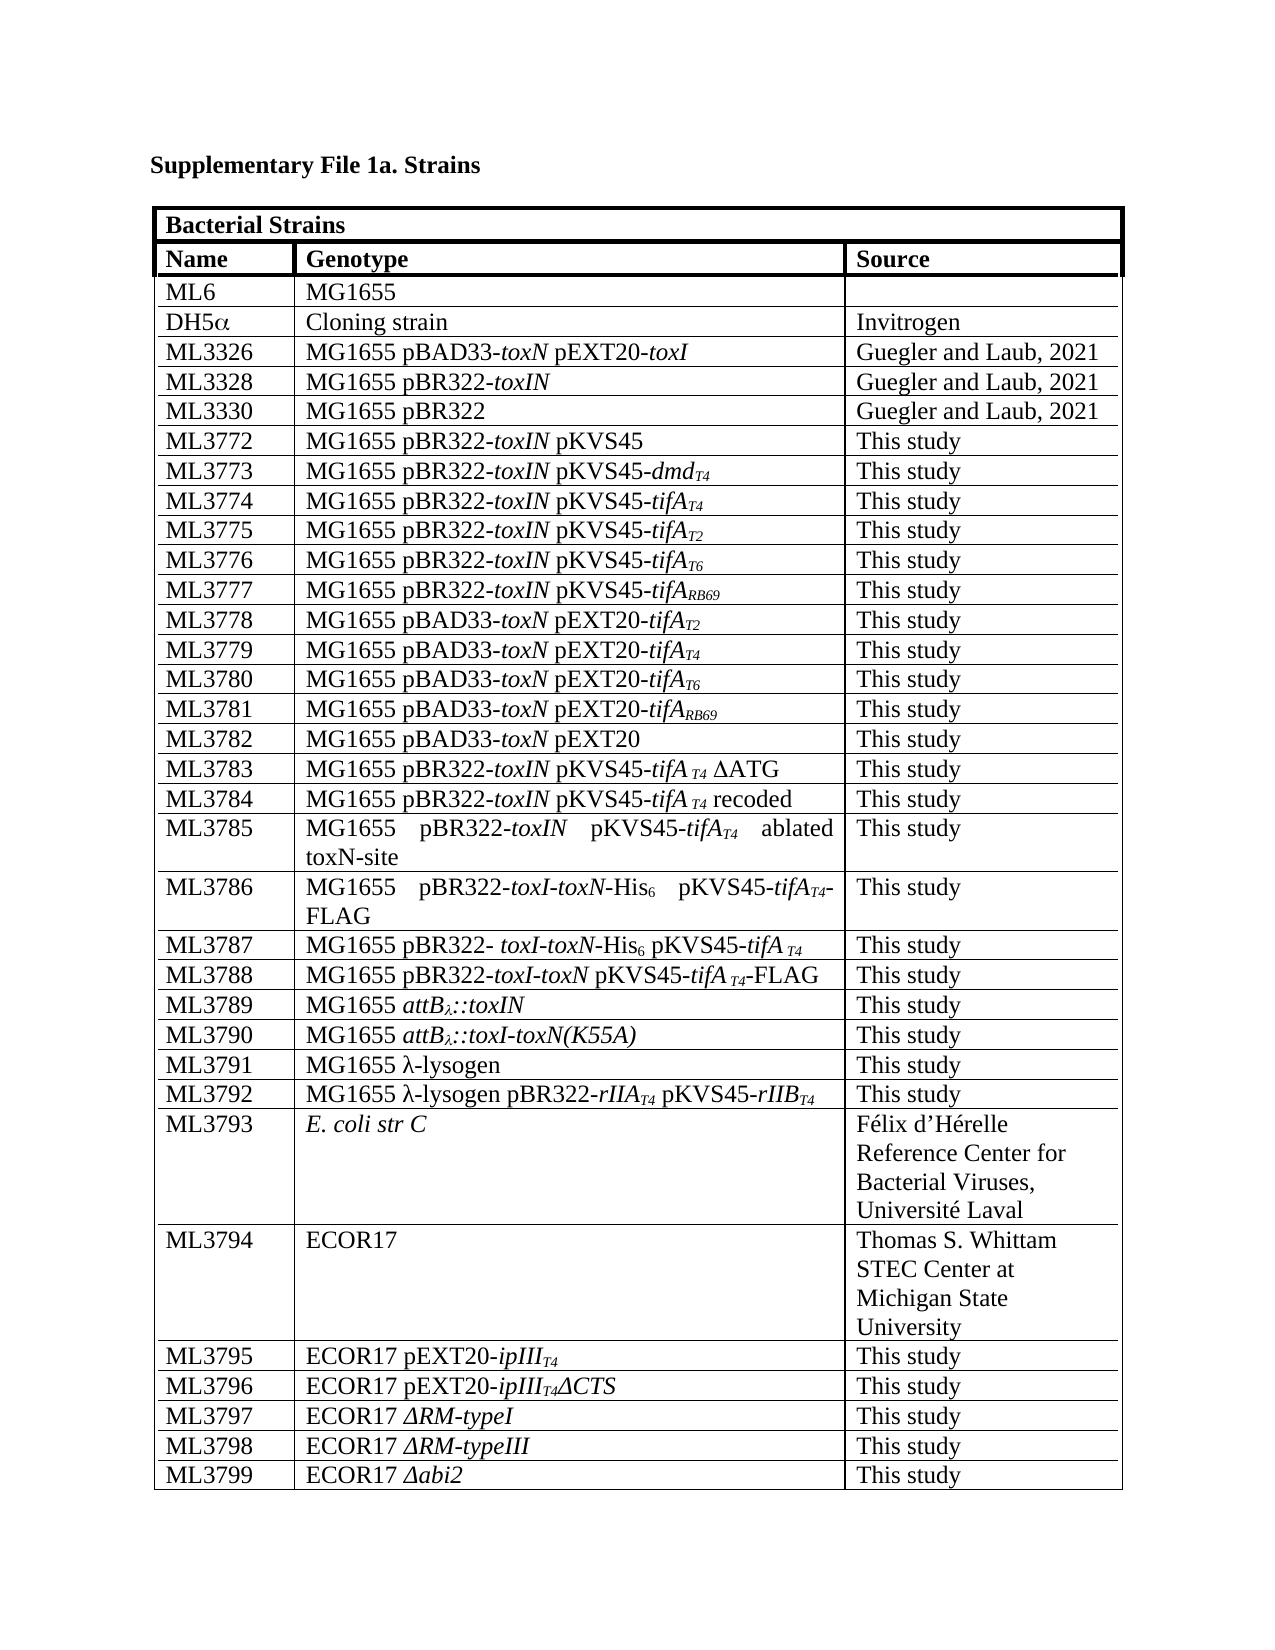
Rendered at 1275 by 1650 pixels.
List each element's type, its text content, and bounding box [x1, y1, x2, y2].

table_cell ECOR17 Δabi2 [295, 1461, 844, 1489]
text Supplementary File 1a. Strains [150, 150, 1125, 179]
table_cell MG1655 pBR322-toxIN pKVS45 [295, 426, 844, 455]
table_cell This study [846, 1079, 1122, 1108]
table_cell ECOR17 pEXT20-ipIIIT4ΔCTS [295, 1371, 844, 1400]
table_cell ML3773 [155, 455, 294, 485]
table_cell MG1655 pBR322-toxIN pKVS45-tifA T4 recoded [295, 784, 844, 812]
table_cell ML3781 [155, 693, 294, 723]
table_cell MG1655 pBAD33-toxN pEXT20-tifAT6 [295, 665, 844, 693]
table_cell ML3772 [155, 425, 294, 455]
table_cell ML3774 [155, 485, 294, 514]
table_cell This study [846, 634, 1122, 663]
table_cell [846, 273, 1122, 306]
table_cell This study [846, 783, 1122, 812]
table_cell ML3786 [155, 871, 294, 929]
table_cell This study [846, 485, 1122, 514]
table_cell ML3780 [155, 664, 294, 693]
table_cell This study [846, 753, 1122, 783]
table_cell This study [846, 813, 1122, 871]
table_cell ML3782 [155, 723, 294, 753]
table_cell ML3775 [155, 515, 294, 544]
table_cell MG1655 pBR322-toxIN pKVS45-tifAT6 [295, 545, 844, 574]
table_cell ML3792 [155, 1079, 294, 1108]
table_cell Genotype [297, 244, 843, 272]
table_cell Source [847, 244, 1120, 272]
table_cell This study [846, 1019, 1122, 1049]
table_cell ECOR17 pEXT20-ipIIIT4 [295, 1341, 844, 1370]
table_cell This study [846, 515, 1122, 544]
table_cell This study [846, 1430, 1122, 1459]
table_cell ML3791 [155, 1049, 294, 1078]
table_cell This study [846, 604, 1122, 634]
table_cell This study [846, 930, 1122, 959]
table_cell ML3777 [155, 574, 294, 604]
table_cell ECOR17 ΔRM-typeI [295, 1401, 844, 1430]
table_cell Guegler and Laub, 2021 [846, 336, 1122, 366]
table_cell This study [846, 425, 1122, 455]
table_cell MG1655 pBAD33-toxN pEXT20-tifAT4 [295, 635, 844, 663]
table_cell Name [157, 244, 292, 272]
table_cell ML3785 [155, 813, 294, 871]
table_cell Félix d’Hérelle Reference Center for Bacterial Viruses, Université Laval [846, 1108, 1122, 1224]
table_cell This study [846, 1370, 1122, 1400]
table_cell This study [846, 1400, 1122, 1430]
table_cell This study [846, 1340, 1122, 1370]
table_cell This study [846, 544, 1122, 574]
table_cell ML3776 [155, 544, 294, 574]
table_cell MG1655 pBR322-toxI-toxN-His6 pKVS45-tifAT4-FLAG [295, 872, 844, 929]
table_cell ML3326 [155, 336, 294, 366]
table_cell MG1655 pBR322-toxI-toxN pKVS45-tifA T4-FLAG [295, 960, 844, 989]
table_cell ML3797 [155, 1400, 294, 1430]
table_cell This study [846, 574, 1122, 604]
table_cell ML6 [155, 273, 294, 306]
table_cell MG1655 pBR322-toxIN pKVS45-tifAT4 ablated toxN-site [295, 814, 844, 871]
table_cell ML3787 [155, 930, 294, 959]
table_cell Cloning strain [295, 307, 844, 336]
table_cell ML3783 [155, 753, 294, 783]
table_cell MG1655 pBAD33-toxN pEXT20-tifARB69 [295, 694, 844, 723]
table_cell ML3796 [155, 1370, 294, 1400]
table_cell MG1655 pBAD33-toxN pEXT20 [295, 724, 844, 753]
table_cell Guegler and Laub, 2021 [846, 366, 1122, 395]
table_cell MG1655 λ-lysogen [295, 1050, 844, 1078]
table_cell MG1655 pBR322-toxIN pKVS45-dmdT4 [295, 456, 844, 485]
table_cell MG1655 pBR322-toxIN pKVS45-tifARB69 [295, 575, 844, 604]
table_cell MG1655 pBAD33-toxN pEXT20-tifAT2 [295, 605, 844, 634]
table_cell MG1655 pBR322-toxIN pKVS45-tifAT4 [295, 486, 844, 514]
table_cell MG1655 [295, 277, 844, 306]
table_cell MG1655 pBR322-toxIN pKVS45-tifA T4 ATG [295, 754, 844, 783]
table_cell ML3799 [155, 1460, 294, 1489]
table_cell DH5 [155, 306, 294, 336]
table_cell ML3795 [155, 1340, 294, 1370]
table_cell E. coli str C [295, 1109, 844, 1224]
table_header Bacterial Strains [157, 210, 1120, 239]
table_cell ML3328 [155, 366, 294, 395]
table_cell This study [846, 1460, 1122, 1489]
table_cell ML3793 [155, 1108, 294, 1224]
table_cell MG1655 pBR322-toxIN pKVS45-tifAT2 [295, 516, 844, 544]
table_cell ECOR17 [295, 1225, 844, 1340]
table_cell MG1655 pBR322 [295, 396, 844, 425]
table_cell ML3788 [155, 959, 294, 989]
table_cell ML3779 [155, 634, 294, 663]
table_cell MG1655 pBR322- toxI-toxN-His6 pKVS45-tifA T4 [295, 931, 844, 959]
table_cell This study [846, 989, 1122, 1019]
table_cell This study [846, 664, 1122, 693]
table_cell MG1655 pBAD33-toxN pEXT20-toxI [295, 337, 844, 366]
table_cell This study [846, 1049, 1122, 1078]
table_cell MG1655 λ-lysogen pBR322-rIIAT4 pKVS45-rIIBT4 [295, 1080, 844, 1108]
table_cell This study [846, 871, 1122, 929]
table_cell This study [846, 455, 1122, 485]
table_cell ECOR17 ΔRM-typeIII [295, 1431, 844, 1459]
table_cell ML3794 [155, 1224, 294, 1340]
table_cell ML3790 [155, 1019, 294, 1049]
table_cell This study [846, 959, 1122, 989]
table_cell MG1655 attB::toxI-toxN(K55A) [295, 1020, 844, 1049]
table_cell This study [846, 693, 1122, 723]
table_cell Thomas S. Whittam STEC Center at Michigan State University [846, 1224, 1122, 1340]
table_cell Guegler and Laub, 2021 [846, 395, 1122, 425]
table_cell ML3778 [155, 604, 294, 634]
table_cell ML3789 [155, 989, 294, 1019]
table_cell MG1655 attB::toxIN [295, 990, 844, 1019]
table_cell Invitrogen [846, 306, 1122, 336]
table_cell This study [846, 723, 1122, 753]
table_cell ML3784 [155, 783, 294, 812]
table_cell MG1655 pBR322-toxIN [295, 367, 844, 395]
table_cell ML3798 [155, 1430, 294, 1459]
table_cell ML3330 [155, 395, 294, 425]
